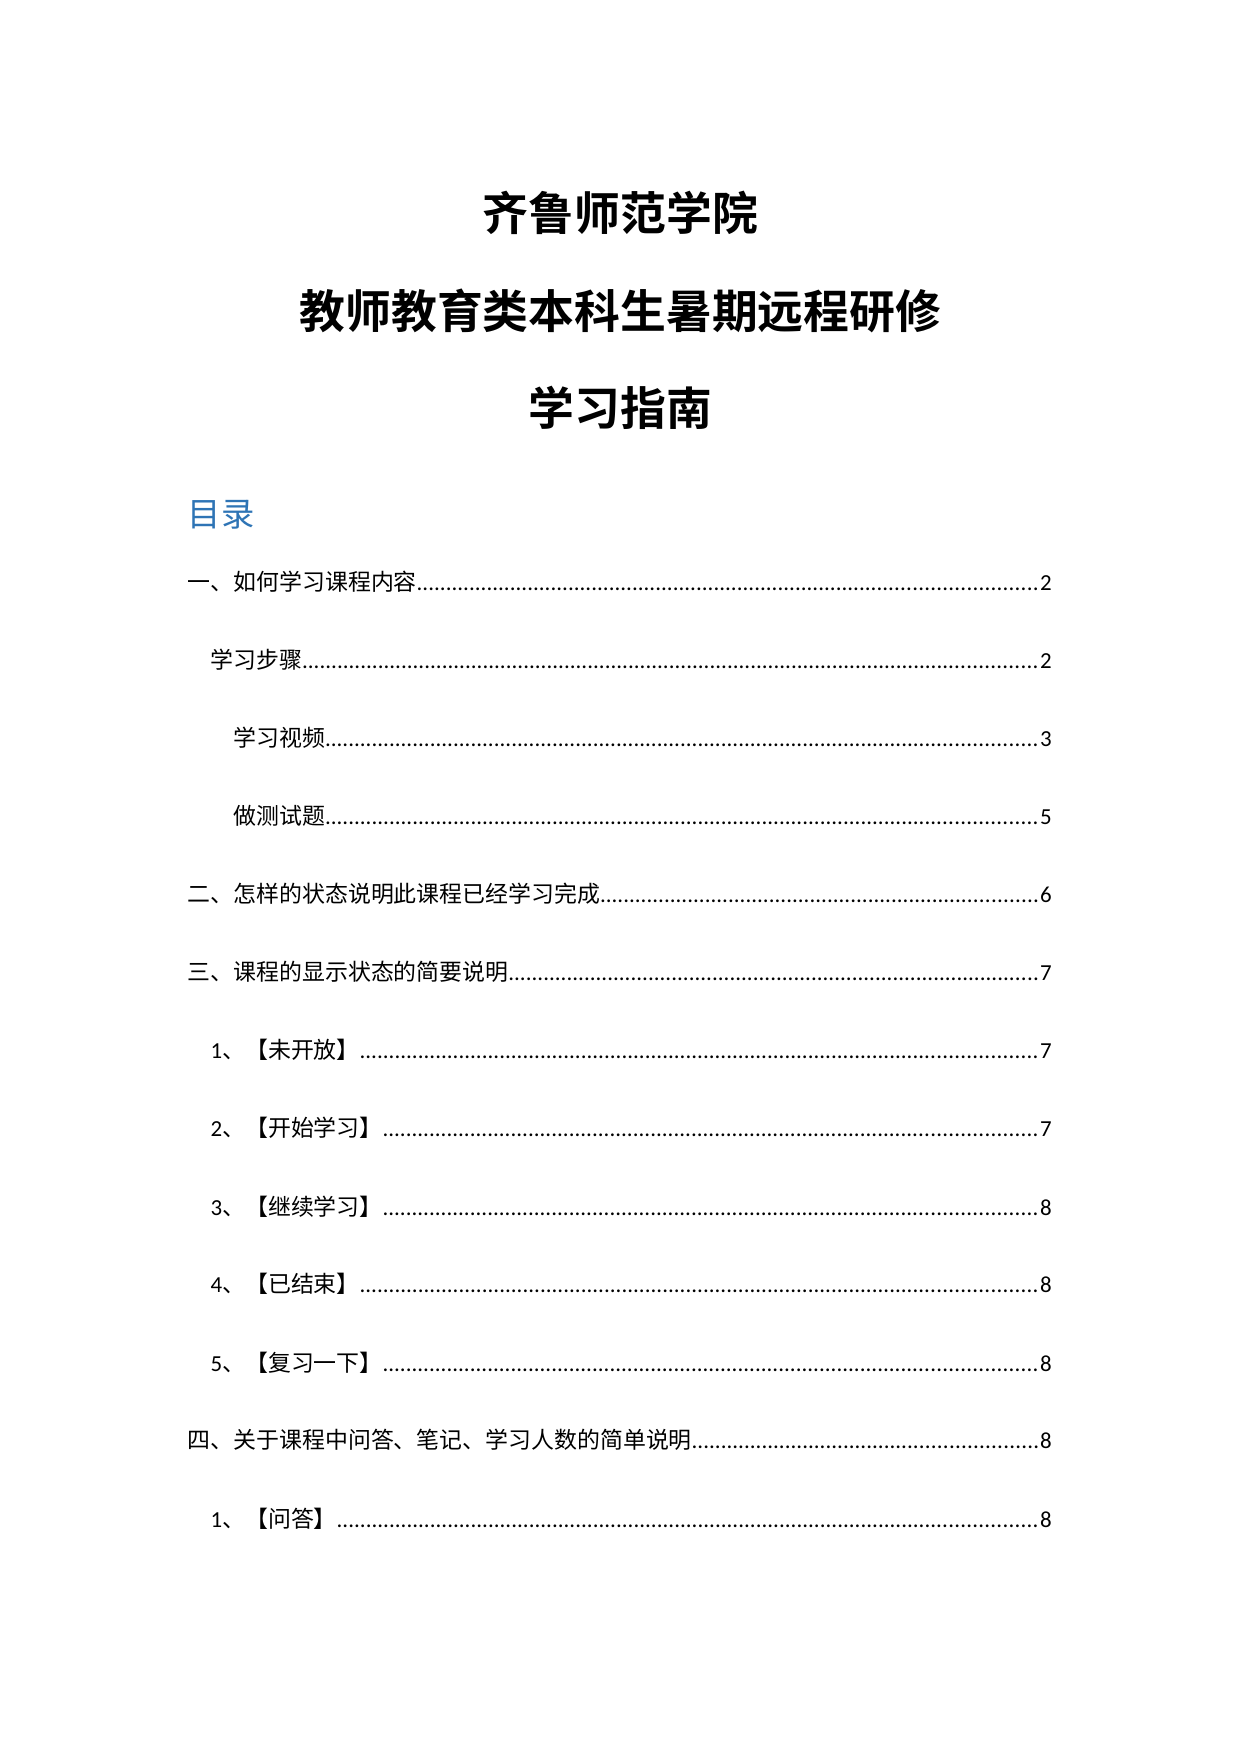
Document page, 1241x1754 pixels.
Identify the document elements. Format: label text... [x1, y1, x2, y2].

text 2、【开始学习】 7 [210, 1094, 1053, 1159]
text 学习视频 3 [233, 704, 1053, 769]
text 二、怎样的状态说明此课程已经学习完成 6 [187, 860, 1053, 925]
text 做测试题 5 [233, 782, 1053, 847]
text 齐鲁师范学院 [187, 162, 1053, 259]
text 4、【已结束】 8 [210, 1251, 1053, 1316]
subtitle 目录 [187, 479, 1053, 544]
text 三、课程的显示状态的简要说明 7 [187, 938, 1053, 1003]
text 3、【继续学习】 8 [210, 1172, 1053, 1237]
text 学习步骤 2 [210, 626, 1053, 691]
text 1、【未开放】 7 [210, 1016, 1053, 1081]
text 四、关于课程中问答、笔记、学习人数的简单说明 8 [187, 1407, 1053, 1472]
text 学习指南 [187, 357, 1053, 454]
text 教师教育类本科生暑期远程研修 [187, 259, 1053, 357]
text 一、如何学习课程内容 2 [187, 548, 1053, 613]
text 5、【复习一下】 8 [210, 1328, 1053, 1393]
text 1、【问答】 8 [210, 1484, 1053, 1549]
